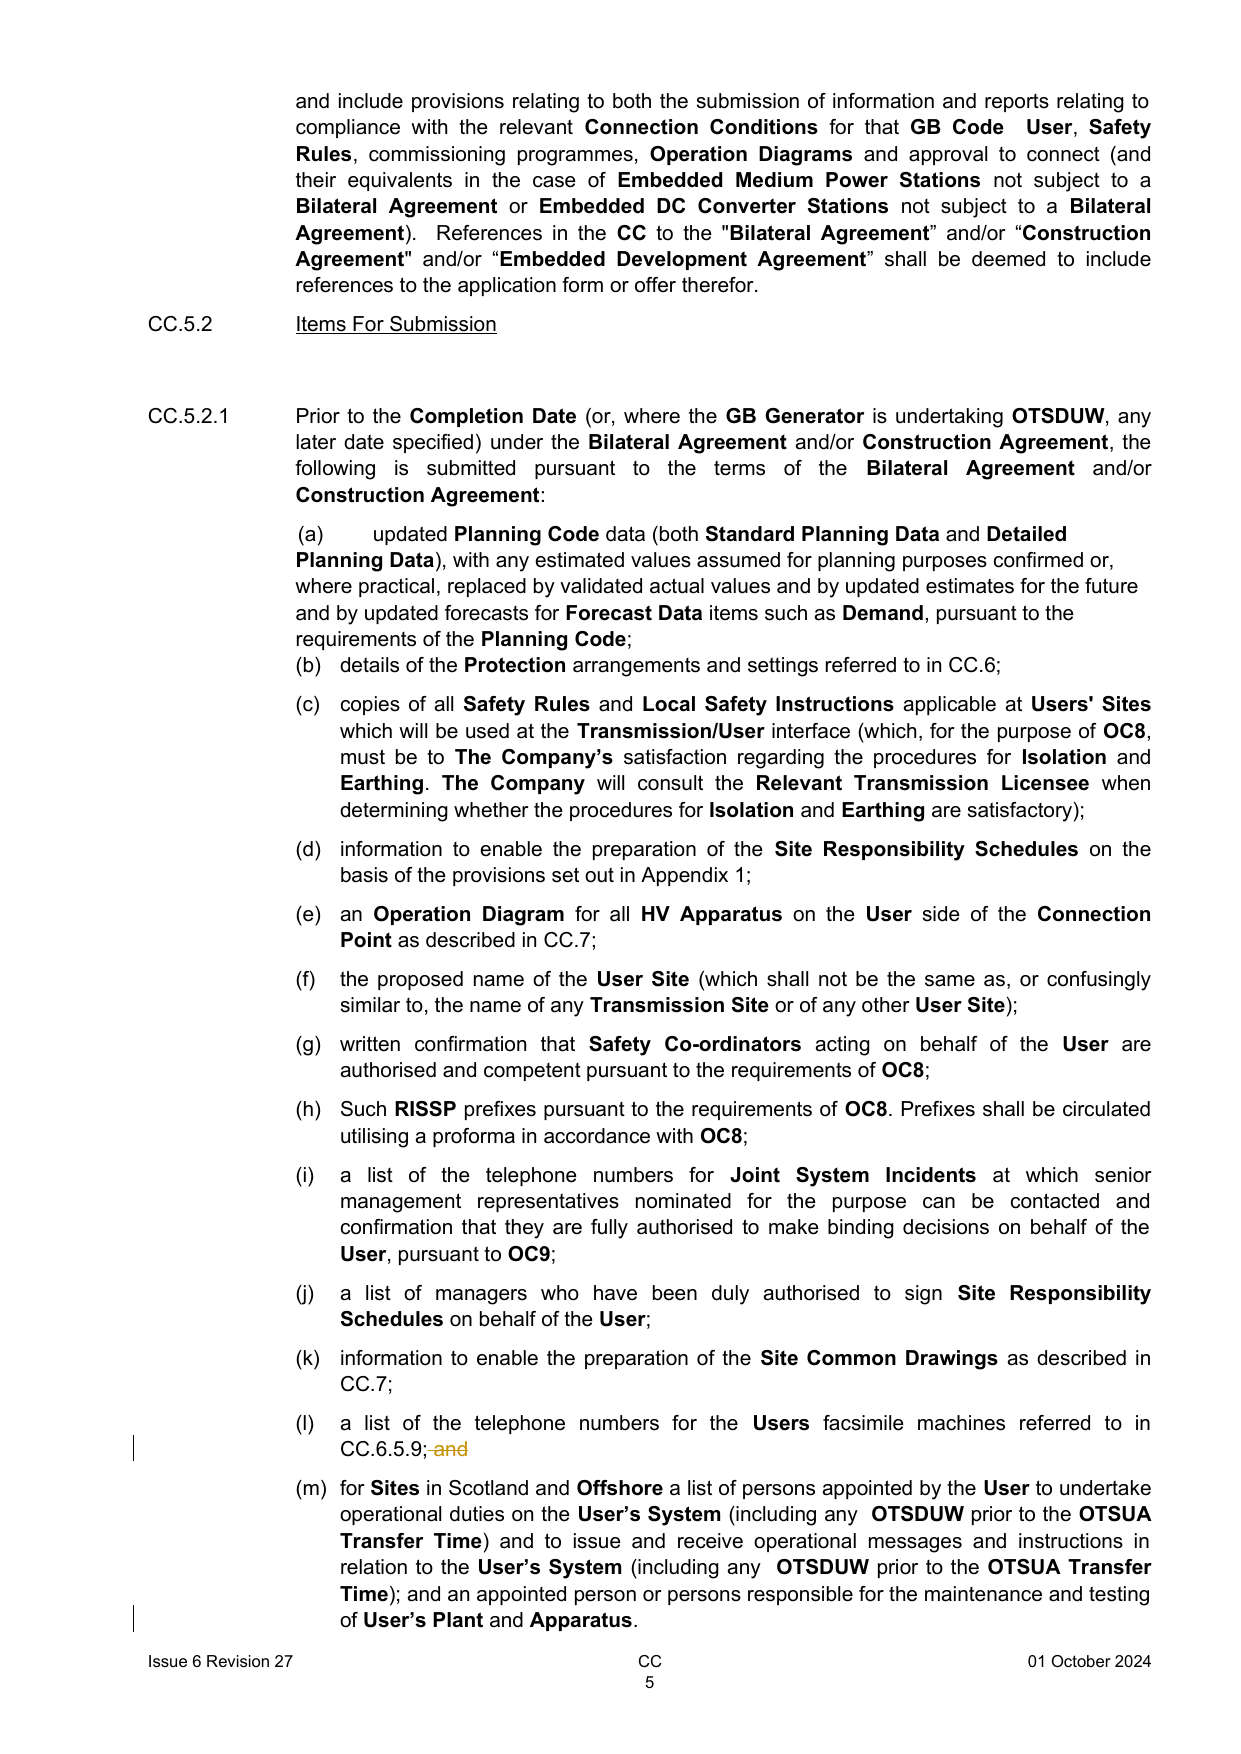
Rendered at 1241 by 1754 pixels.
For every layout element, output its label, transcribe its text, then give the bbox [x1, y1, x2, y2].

text CC.5.2.1 Prior to the Completion Date (or, where the GB Generator is undertaking OTSDUW, any later date specified) under the Bilateral Agreement and/or Construction Agreement, the following is submitted pursuant to the terms of the Bilateral Agreement and/or Construction Agreement: [148, 403, 1152, 507]
text (c) copies of all Safety Rules and Local Safety Instructions applicable at Users' Sites which will be used at the Transmission/User interface (which, for the purpose of OC8, must be to The Company’s satisfaction regarding the procedures for Isolation and Earthing. The Company will consult the Relevant Transmission Licensee when determining whether the procedures for Isolation and Earthing are satisfactory); [295, 692, 1152, 821]
text (l) a list of the telephone numbers for the Users facsimile machines referred to in CC.6.5.9; [295, 1411, 1152, 1461]
text (e) an Operation Diagram for all HV Apparatus on the User side of the Connection Point as described in CC.7; [295, 902, 1152, 952]
text (g) written confirmation that Safety Co-ordinators acting on behalf of the User are authorised and competent pursuant to the requirements of OC8; [295, 1032, 1152, 1082]
text (j) a list of managers who have been duly authorised to sign Site Responsibility Schedules on behalf of the User; [295, 1280, 1152, 1331]
text (d) information to enable the preparation of the Site Responsibility Schedules on the basis of the provisions set out in Appendix 1; [295, 836, 1152, 887]
text and include provisions relating to both the submission of information and reports relating to compliance with the relevant Connection Conditions for that GB Code User, Safety Rules, commissioning programmes, Operation Diagrams and approval to connect (and their equivalents in the case of Embedded Medium Power Stations not subject to a Bilateral Agreement or Embedded DC Converter Stations not subject to a Bilateral Agreement). References in the CC to the "Bilateral Agreement” and/or “Construction Agreement" and/or “Embedded Development Agreement” shall be deemed to include references to the application form or offer therefor. [148, 89, 1152, 297]
text (i) a list of the telephone numbers for Joint System Incidents at which senior management representatives nominated for the purpose can be contacted and confirmation that they are fully authorised to make binding decisions on behalf of the User, pursuant to OC9; [295, 1162, 1152, 1265]
text (k) information to enable the preparation of the Site Common Drawings as described in CC.7; [295, 1346, 1152, 1396]
text (m) for Sites in Scotland and Offshore a list of persons appointed by the User to undertake operational duties on the User’s System (including any OTSDUW prior to the OTSUA Transfer Time) and to issue and receive operational messages and instructions in relation to the User’s System (including any OTSDUW prior to the OTSUA Transfer Time); and an appointed person or persons responsible for the maintenance and testing of User’s Plant and Apparatus. [295, 1476, 1152, 1632]
text CC.5.2 Items For Submission [148, 312, 1152, 336]
text (b) details of the Protection arrangements and settings referred to in CC.6; [295, 653, 1152, 677]
text (h) Such RISSP prefixes pursuant to the requirements of OC8. Prefixes shall be circulated utilising a proforma in accordance with OC8; [295, 1097, 1152, 1147]
text (a) updated Planning Code data (both Standard Planning Data and Detailed Planning Data), with any estimated values assumed for planning purposes confirmed or, where practical, replaced by validated actual values and by updated estimates for the future and by updated forecasts for Forecast Data items such as Demand, pursuant to the requirements of the Planning Code; [295, 521, 1152, 651]
text (f) the proposed name of the User Site (which shall not be the same as, or confusingly similar to, the name of any Transmission Site or of any other User Site); [295, 967, 1152, 1017]
